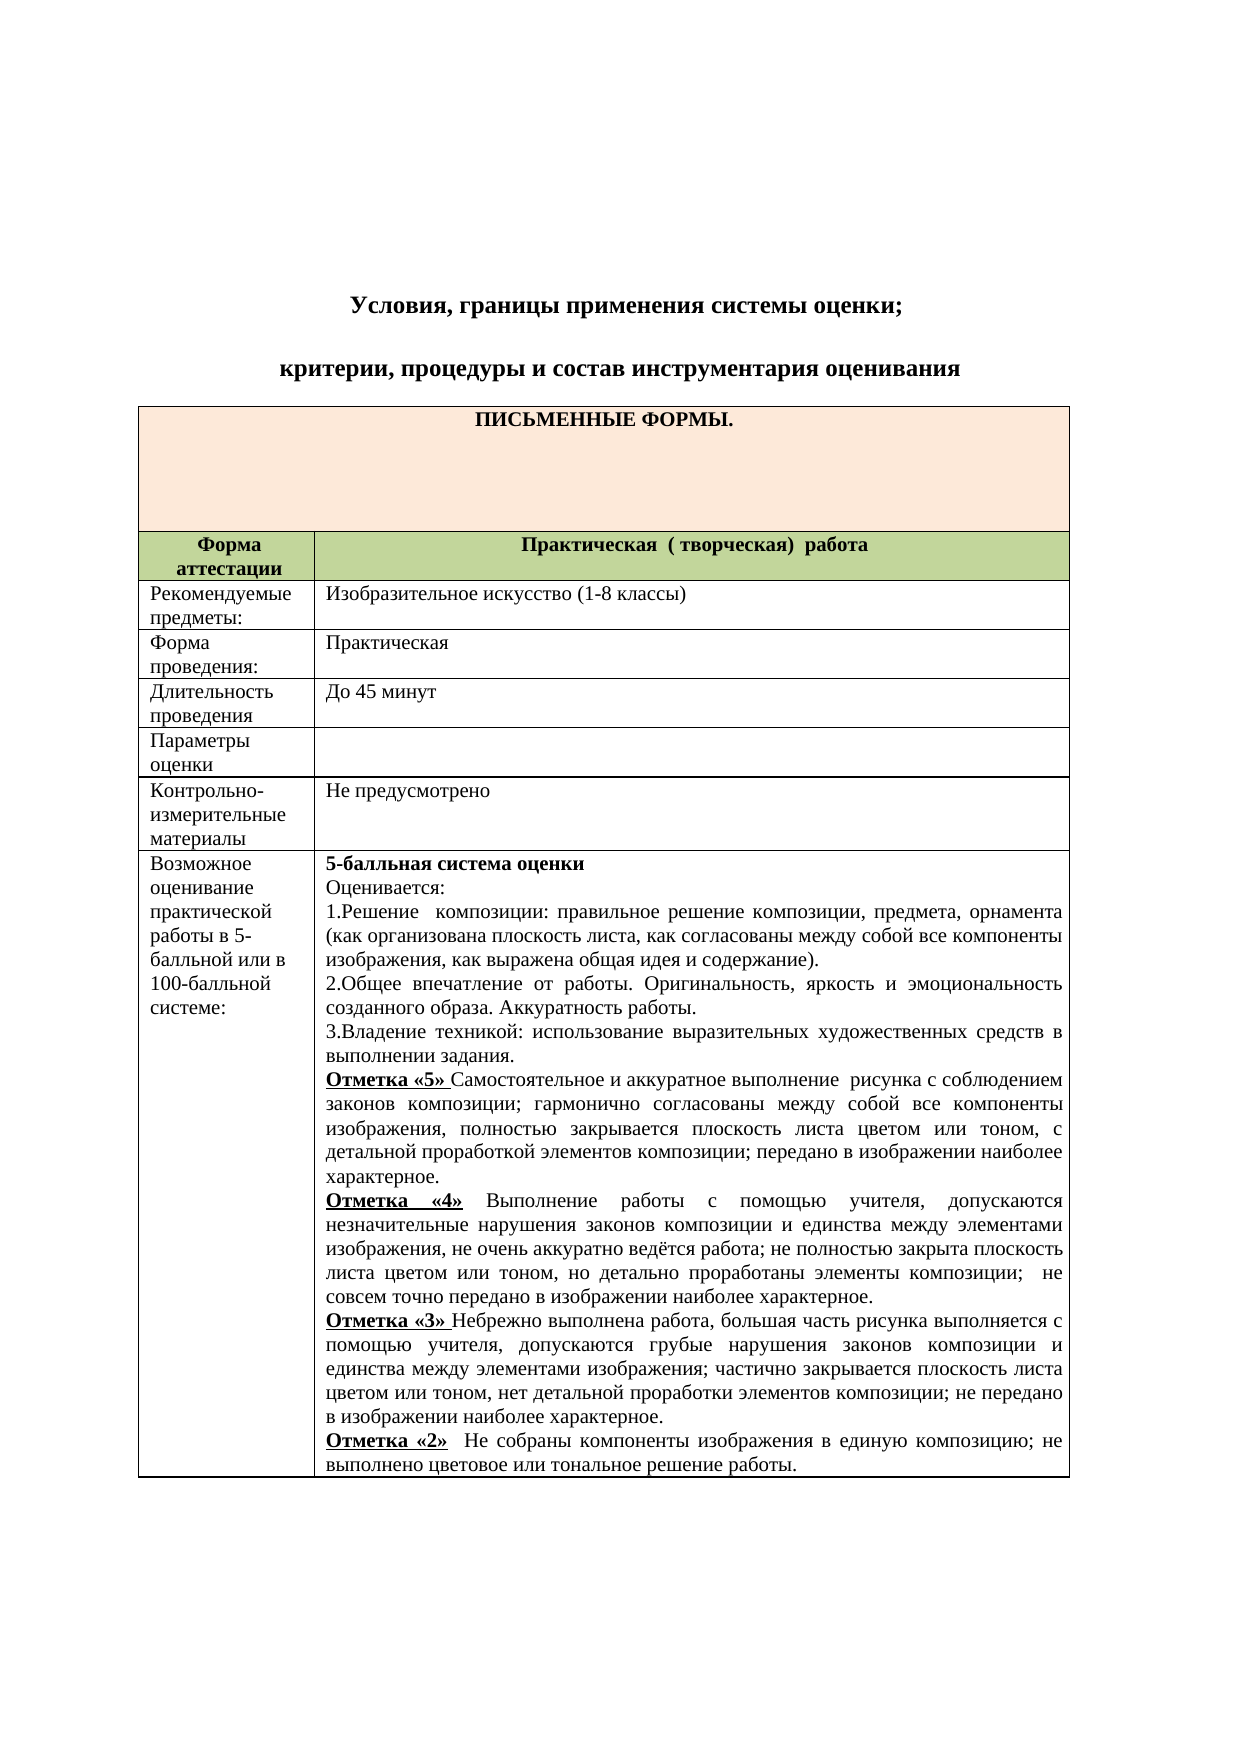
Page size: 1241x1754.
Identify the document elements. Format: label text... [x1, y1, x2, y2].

table_cell До 45 минут [315, 679, 1069, 727]
table_cell Параметры оценки [139, 728, 314, 776]
table_cell Практическая [315, 630, 1069, 678]
table_cell Не предусмотрено [315, 778, 1069, 850]
table_cell Практическая ( творческая) работа [315, 532, 1069, 580]
table_cell Рекомендуемые предметы: [139, 581, 314, 629]
table_cell [315, 728, 1069, 776]
table_cell Возможное оценивание практической работы в 5- балльной или в 100-балльной системе: [139, 851, 314, 1476]
table_cell Изобразительное искусство (1-8 классы) [315, 581, 1069, 629]
table_cell Длительность проведения [139, 679, 314, 727]
table_header ПИСЬМЕННЫЕ ФОРМЫ. [139, 407, 1069, 531]
table_cell 5-балльная система оценки Оценивается: 1.Решение композиции: правильное решение композиции, предмета, орнамента (как организована плоскость листа, как согласованы между собой все компоненты изображения, как выражена общая идея и содержание). 2.Общее впечатление от работы. Оригинальность, яркость и эмоциональность созданного образа. Аккуратность работы. 3.Владение техникой: использование выразительных художественных средств в выполнении задания. Отметка «5» Самостоятельное и аккуратное выполнение рисунка с соблюдением законов композиции; гармонично согласованы между собой все компоненты изображения, полностью закрывается плоскость листа цветом или тоном, с детальной проработкой элементов композиции; передано в изображении наиболее характерное. Отметка «4» Выполнение работы с помощью учителя, допускаются незначительные нарушения законов композиции и единства между элементами изображения, не очень аккуратно ведётся работа; не полностью закрыта плоскость листа цветом или тоном, но детально проработаны элементы композиции; не совсем точно передано в изображении наиболее характерное. Отметка «3» Небрежно выполнена работа, большая часть рисунка выполняется с помощью учителя, допускаются грубые нарушения законов композиции и единства между элементами изображения; частично закрывается плоскость листа цветом или тоном, нет детальной проработки элементов композиции; не передано в изображении наиболее характерное. Отметка «2» Не собраны компоненты изображения в единую композицию; не выполнено цветовое или тональное решение работы. [315, 851, 1069, 1476]
text ‌ ‌Условия, границы применения системы оценки; [162, 150, 1090, 320]
table_cell Контрольно- измерительные материалы [139, 778, 314, 850]
text критерии, процедуры и состав инструментария оценивания [150, 353, 1090, 382]
table_cell Форма проведения: [139, 630, 314, 678]
table_cell Форма аттестации [139, 532, 314, 580]
